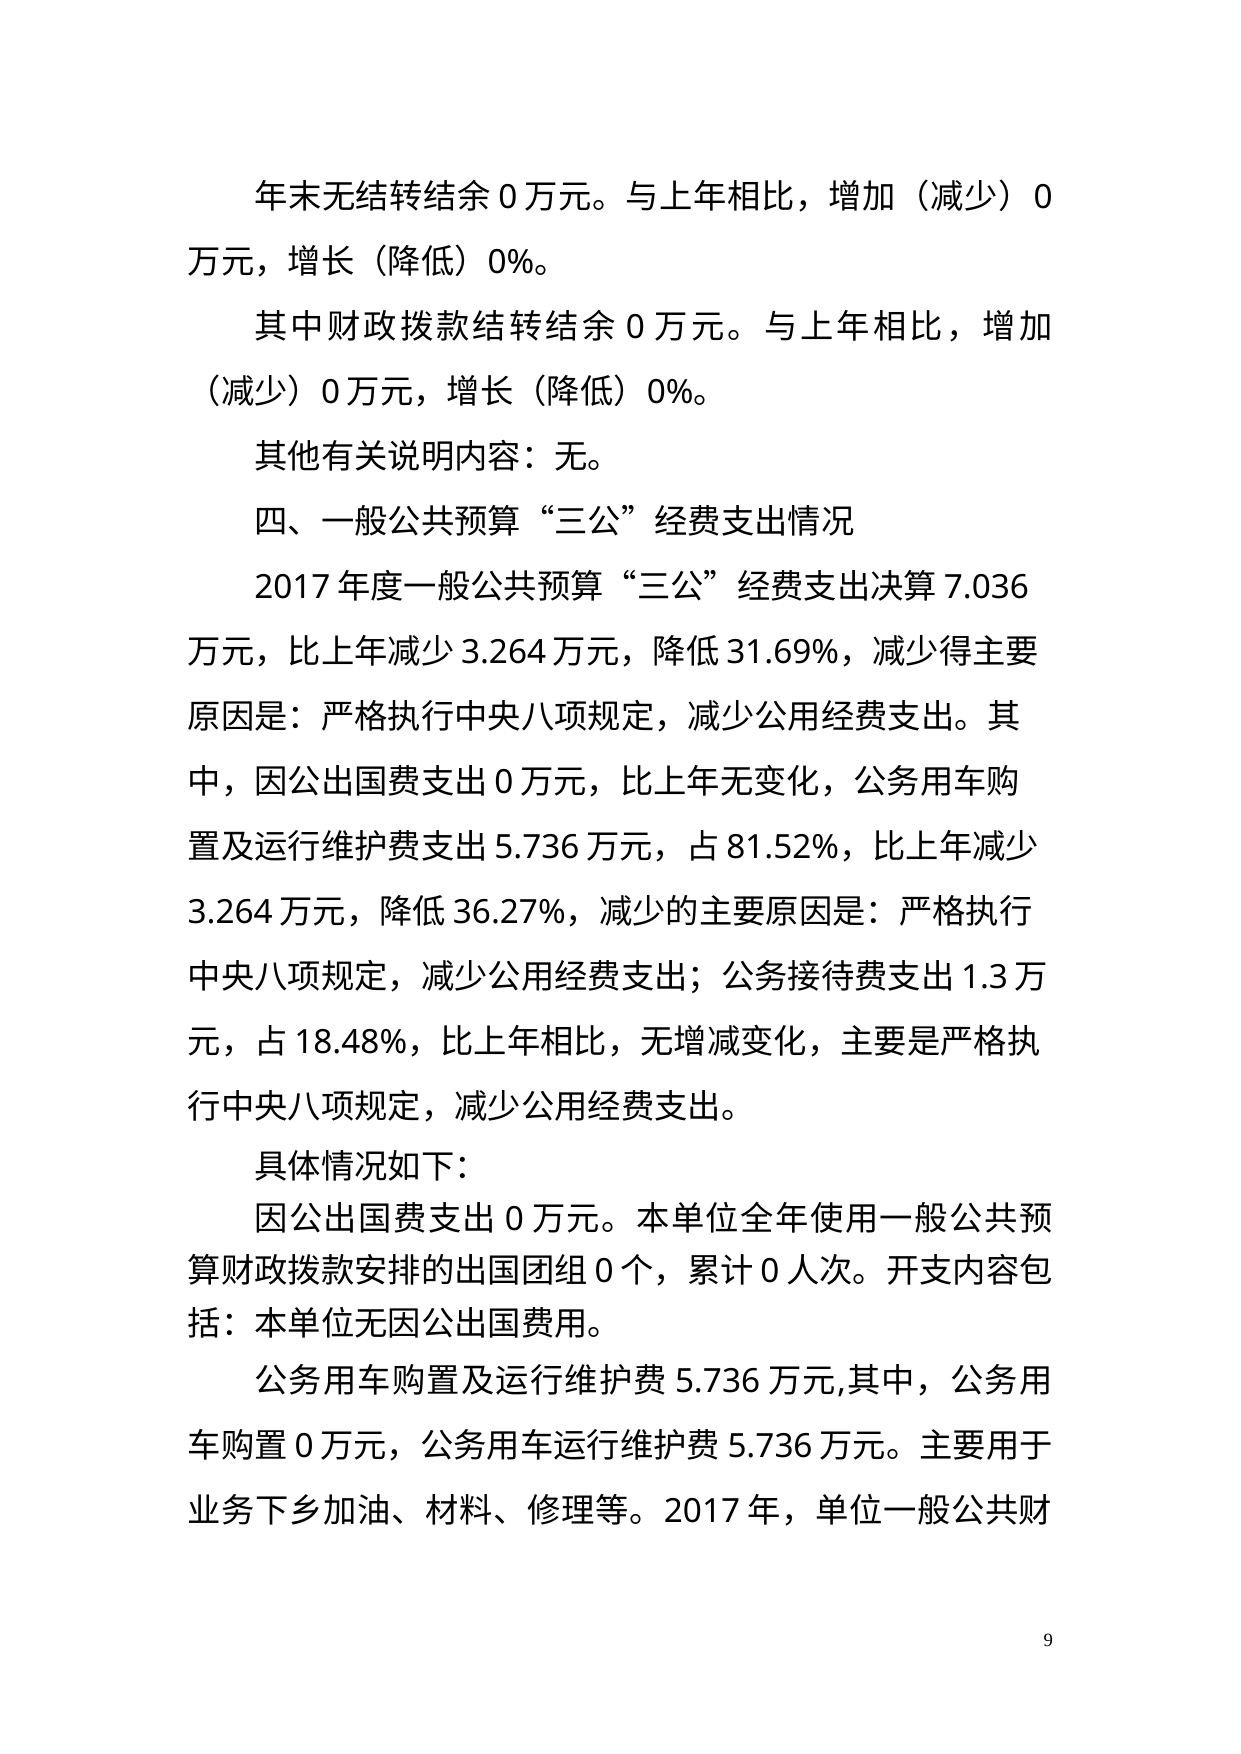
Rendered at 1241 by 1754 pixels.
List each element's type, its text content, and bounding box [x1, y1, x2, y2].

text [187, 1345, 1053, 1540]
text 其中财政拨款结转结余0万元。与上年相比，增加（减少）0万元，增长（降低）0%。 [187, 292, 1053, 422]
text 其他有关说明内容：无。 [187, 422, 1053, 487]
text 具体情况如下： [187, 1137, 1053, 1189]
text 四、一般公共预算“三公”经费支出情况 [187, 487, 1053, 552]
text 2017年度一般公共预算“三公”经费支出决算7.036万元，比上年减少3.264万元，降低31.69%，减少得主要原因是：严格执行中央八项规定，减少公用经费支出。其中，因公出国费支出0万元，比上年无变化，公务用车购置及运行维护费支出5.736万元，占81.52%，比上年减少3.264万元，降低36.27%，减少的主要原因是：严格执行中央八项规定，减少公用经费支出；公务接待费支出1.3万元，占18.48%，比上年相比，无增减变化，主要是严格执行中央八项规定，减少公用经费支出。 [187, 552, 1053, 1137]
text 因公出国费支出0万元。本单位全年使用一般公共预算财政拨款安排的出国团组0个，累计0人次。开支内容包括：本单位无因公出国费用。 [187, 1189, 1053, 1345]
text 年末无结转结余0万元。与上年相比，增加（减少）0万元，增长（降低）0%。 [187, 162, 1053, 292]
